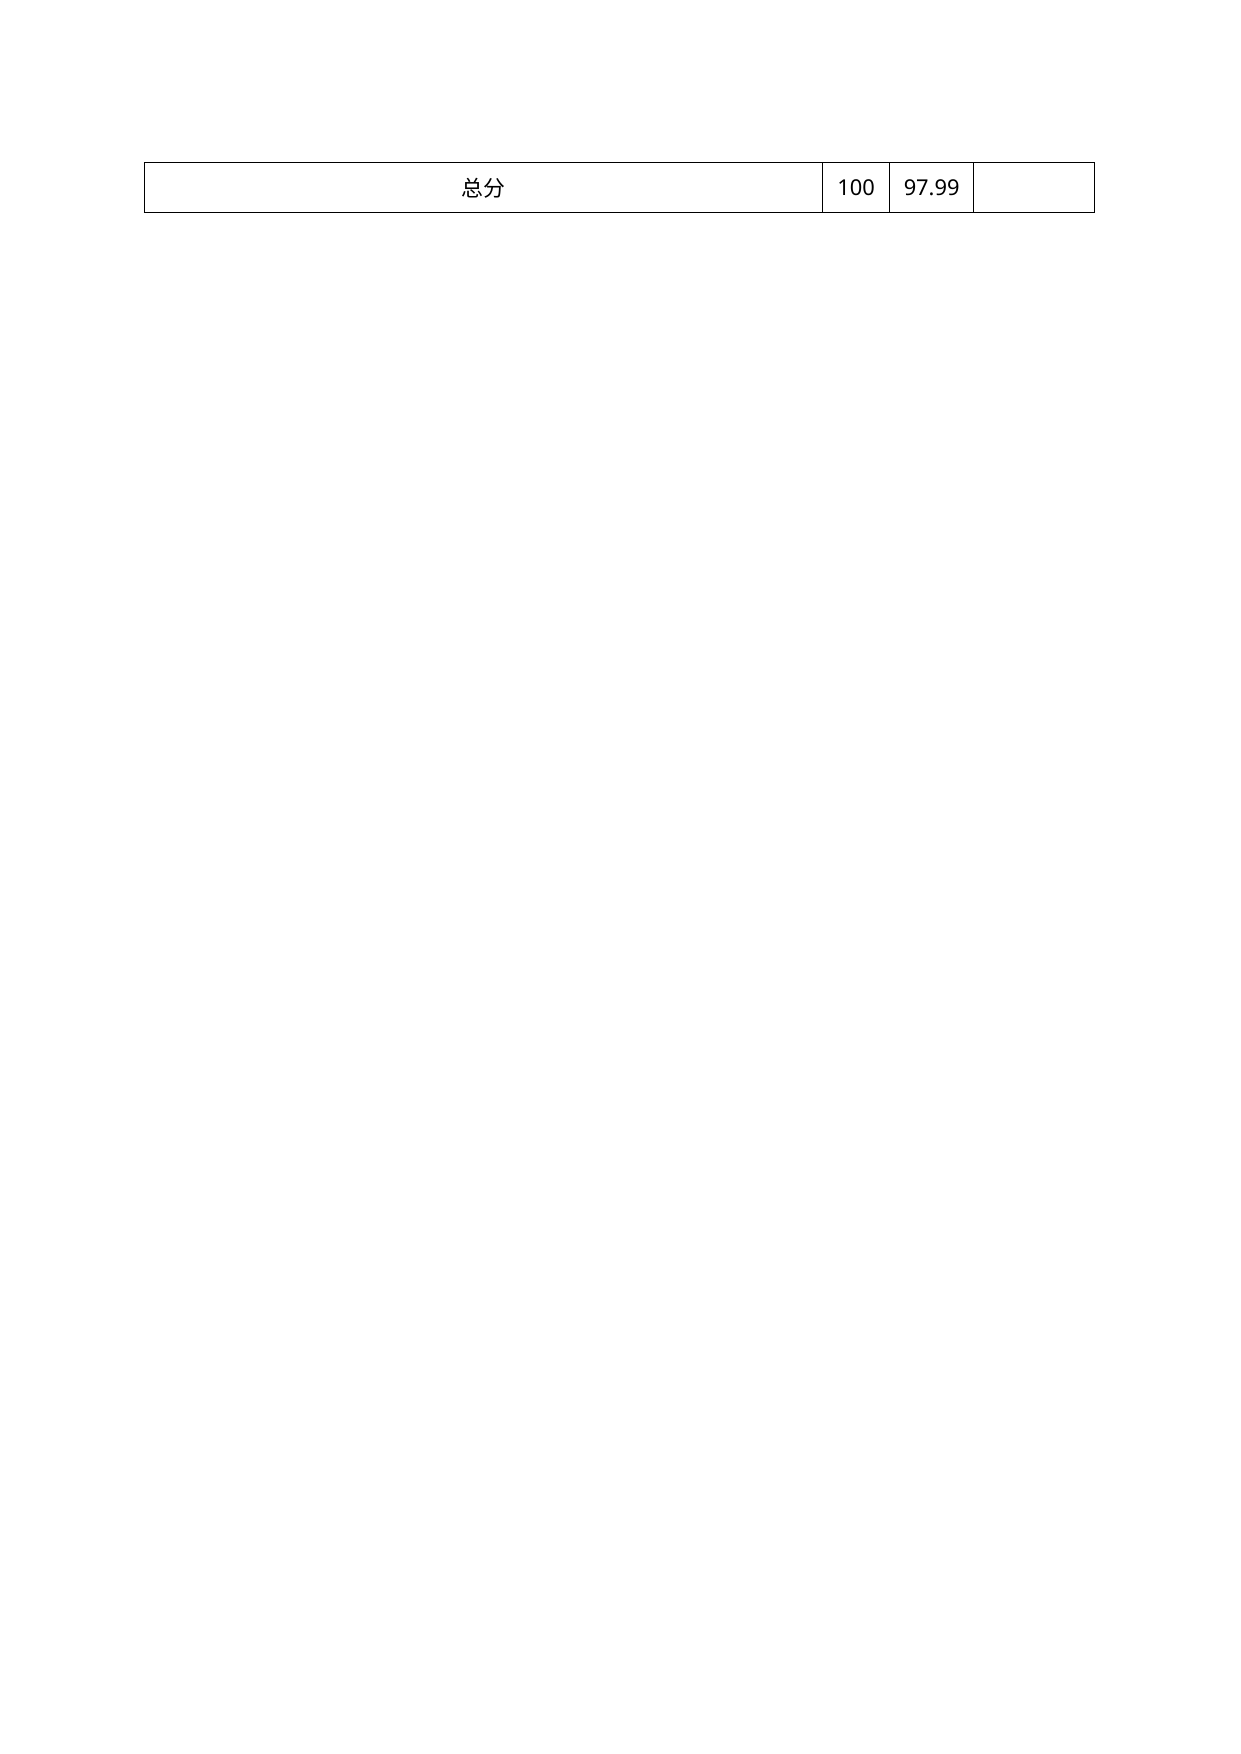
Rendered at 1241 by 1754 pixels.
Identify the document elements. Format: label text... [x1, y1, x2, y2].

table_cell 100 [823, 163, 889, 212]
table_cell 97.99 [890, 163, 973, 212]
table_cell 总分 [145, 163, 822, 212]
table_cell [974, 163, 1094, 212]
